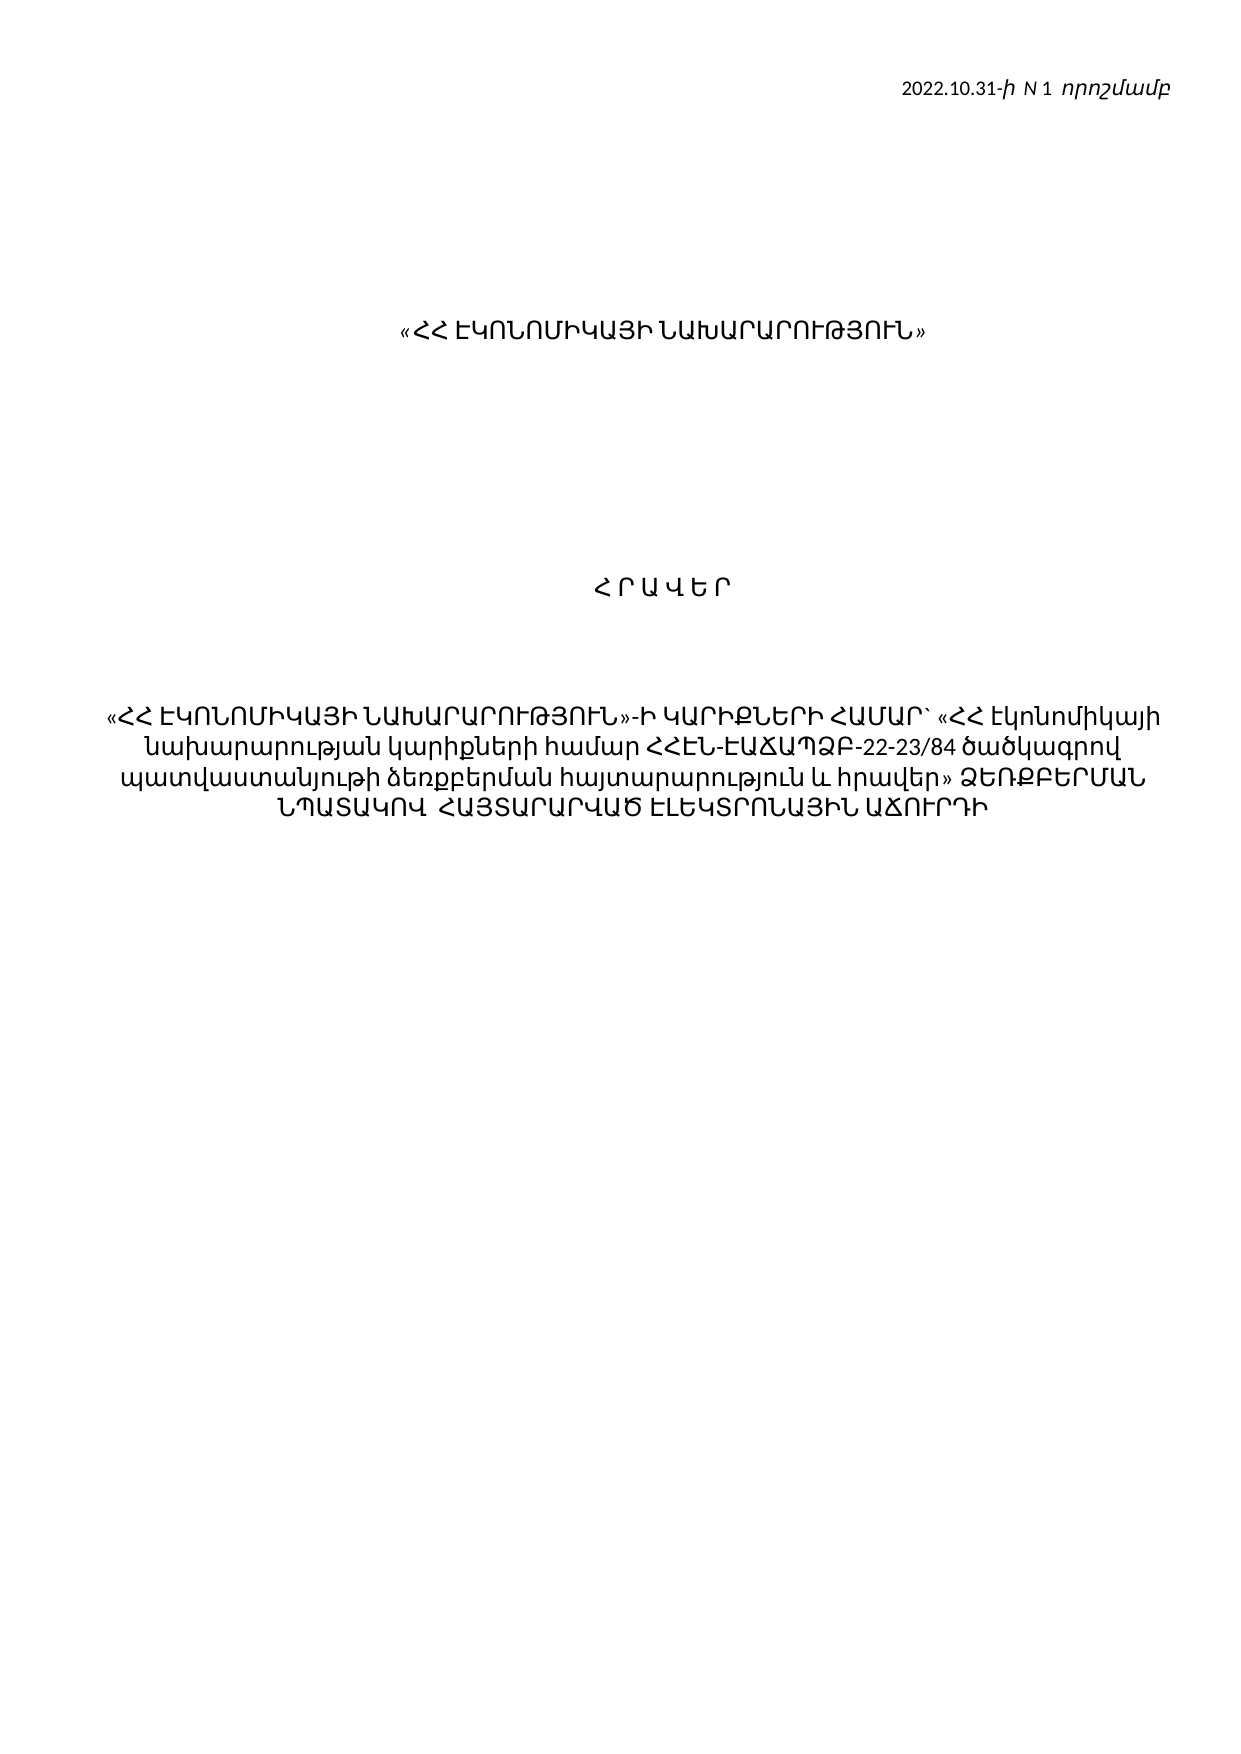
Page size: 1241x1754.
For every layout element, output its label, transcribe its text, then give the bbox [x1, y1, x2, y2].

text «ՀՀ ԷԿՈՆՈՄԻԿԱՅԻ ՆԱԽԱՐԱՐՈՒԹՅՈՒՆ»-Ի ԿԱՐԻՔՆԵՐԻ ՀԱՄԱՐ` «ՀՀ էկոնոմիկայի նախարարության կարիքների համար ՀՀԷՆ-ԷԱՃԱՊՁԲ-22-23/84 ծածկագրով պատվաստանյութի ձեռքբերման հայտարարություն և հրավեր» ՁԵՌՔԲԵՐՄԱՆ ՆՊԱՏԱԿՈՎ ՀԱՅՏԱՐԱՐՎԱԾ ԷԼԵԿՏՐՈՆԱՅԻՆ ԱՃՈՒՐԴԻ [94, 701, 1172, 823]
text « ՀՀ ԷԿՈՆՈՄԻԿԱՅԻ ՆԱԽԱՐԱՐՈՒԹՅՈՒՆ» [94, 316, 1172, 346]
text 2022.10.31 -ի N 1 որոշմամբ [94, 75, 1171, 100]
text Հ Ր Ա Վ Ե Ր [94, 572, 1172, 602]
